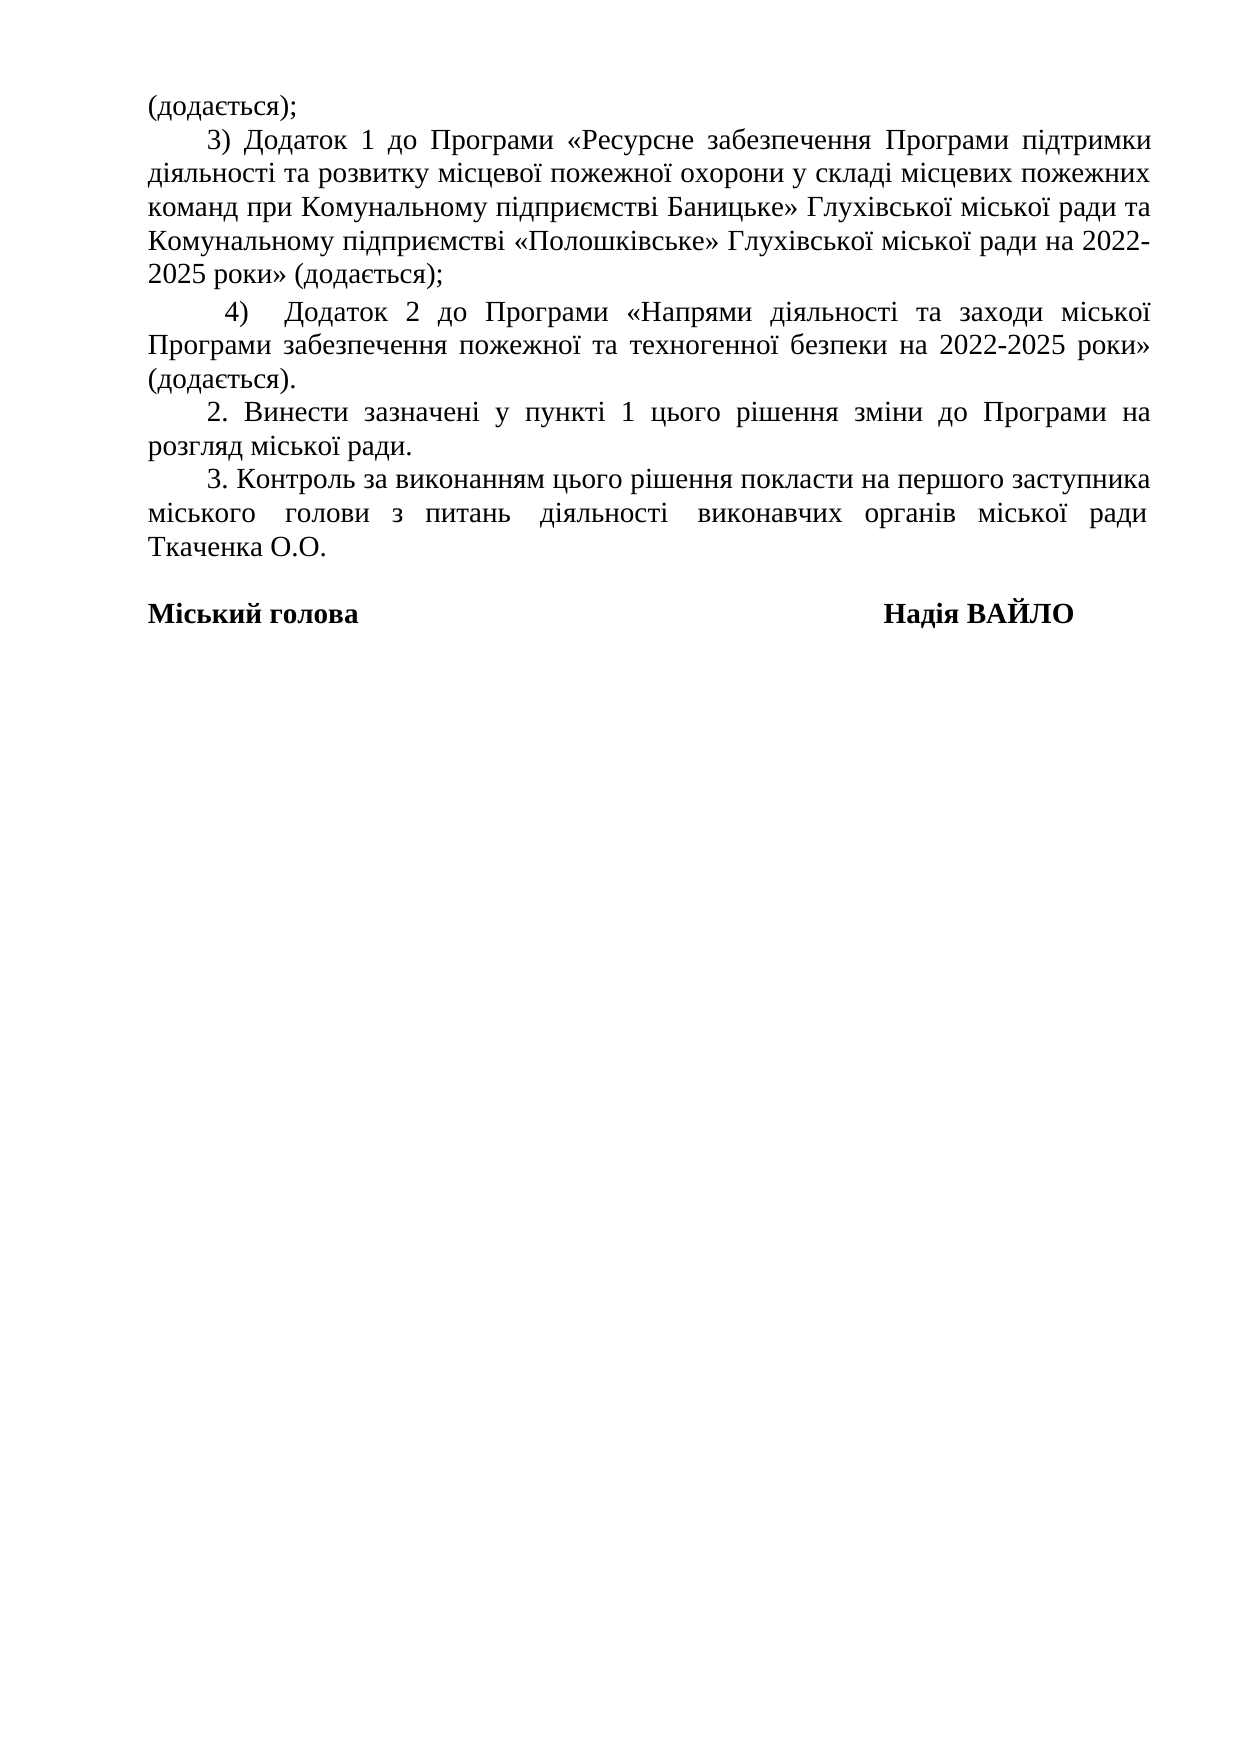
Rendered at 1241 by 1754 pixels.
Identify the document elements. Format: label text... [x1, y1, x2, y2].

text 3) Додаток 1 до Програми «Ресурсне забезпечення Програми підтримки діяльності та розвитку місцевої пожежної охорони у складі місцевих пожежних команд при Комунальному підприємстві Баницьке» Глухівської міської ради та Комунальному підприємстві «Полошківське» Глухівської міської ради на 2022-2025 роки» (додається); [148, 122, 1152, 290]
text 2. Винести зазначені у пункті 1 цього рішення зміни до Програми на розгляд міської ради. [148, 394, 1152, 462]
text Міський голова Надія ВАЙЛО [148, 596, 1152, 629]
subtitle 4) Додаток 2 до Програми «Напрями діяльності та заходи міської Програми забезпечення пожежної та техногенної безпеки на 2022-2025 роки» (додається). [148, 294, 1152, 394]
text Ткаченка О.О. [148, 529, 1152, 562]
text 3. Контроль за виконанням цього рішення покласти на першого заступника міського голови з питань діяльності виконавчих органів міської ради [148, 462, 1152, 529]
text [148, 88, 1152, 122]
